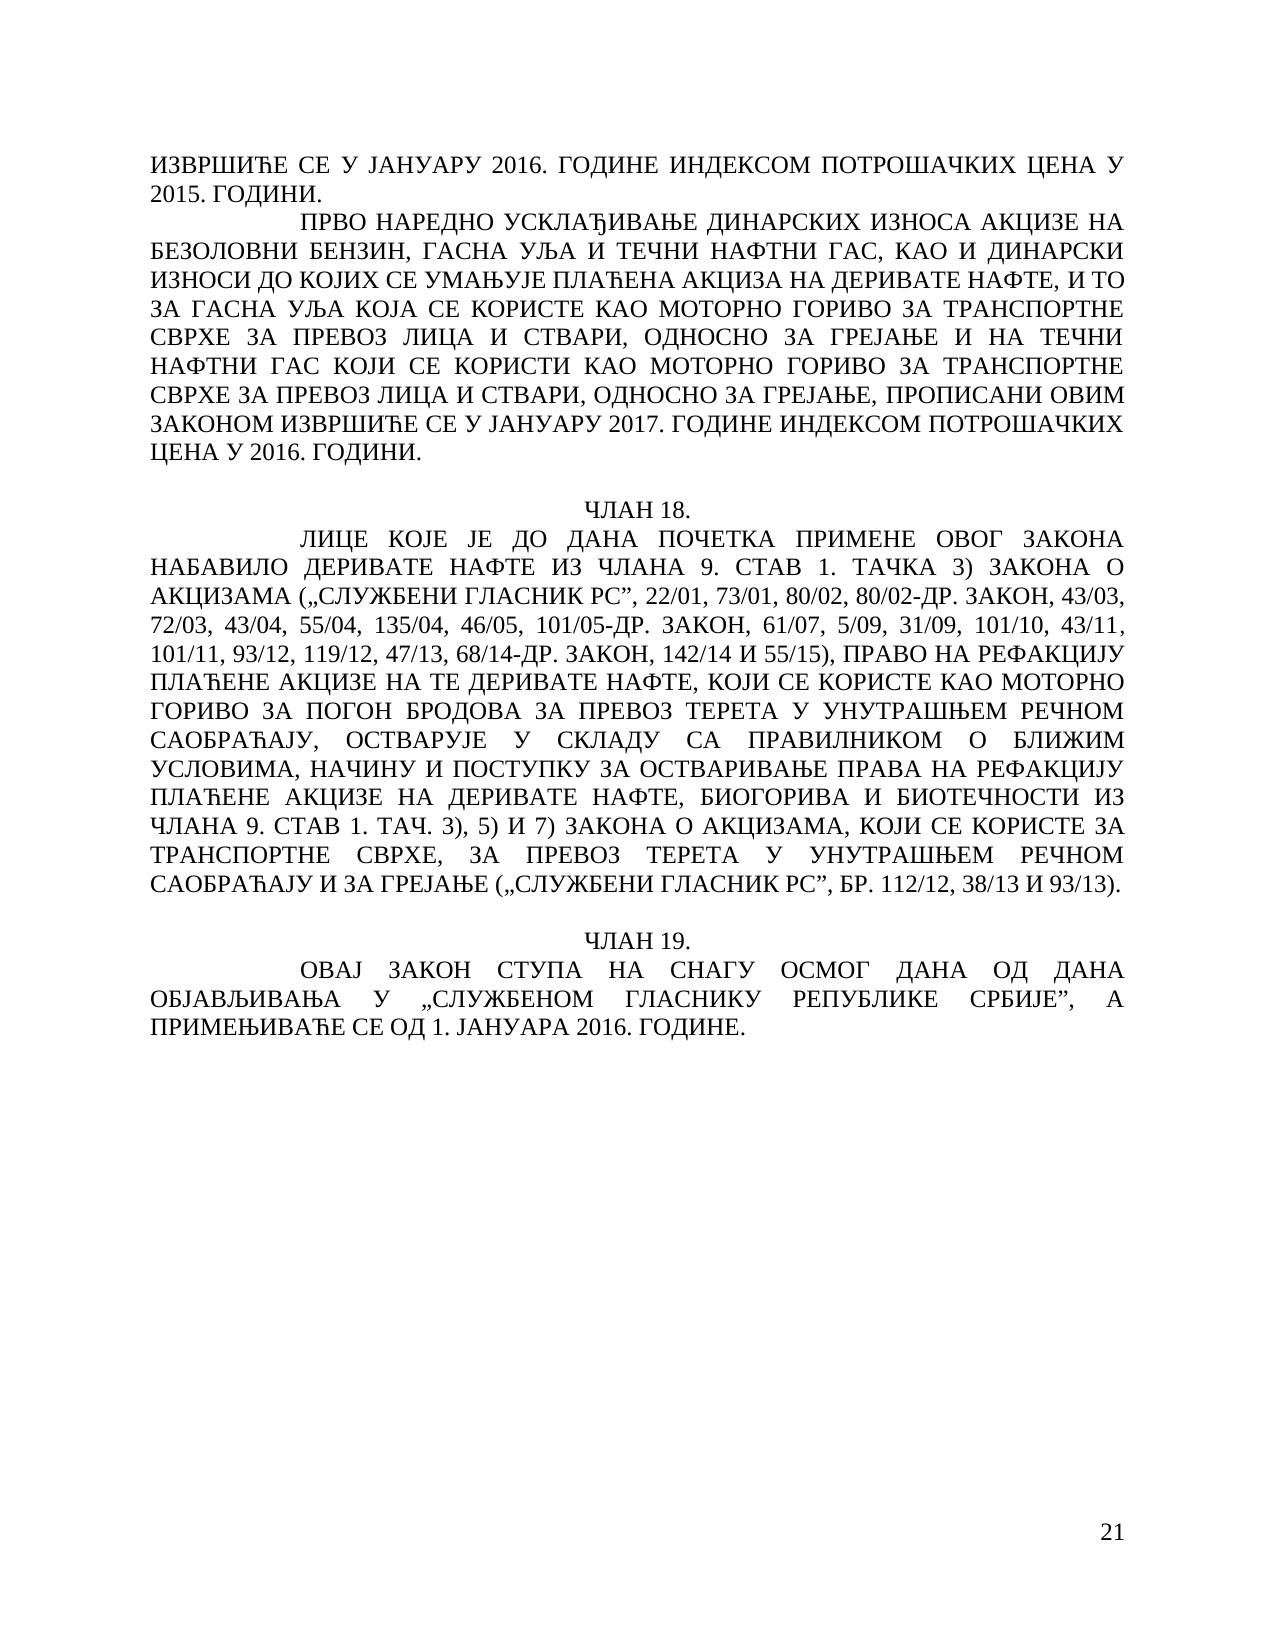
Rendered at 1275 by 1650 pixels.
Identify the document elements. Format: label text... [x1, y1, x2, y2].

text ОВАЈ ЗАКОН СТУПА НА СНАГУ ОСМОГ ДАНА ОД ДАНА ОБЈАВЉИВАЊА У „СЛУЖБЕНОМ ГЛАСНИКУ РЕПУБЛИКЕ СРБИЈЕ”, А ПРИМЕЊИВАЋЕ СЕ ОД 1. ЈАНУАРА 2016. ГОДИНЕ. [150, 955, 1125, 1041]
text ЛИЦЕ КОЈЕ ЈЕ ДО ДАНА ПОЧЕТКА ПРИМЕНЕ ОВОГ ЗАКОНА НАБАВИЛО ДЕРИВАТЕ НАФТЕ ИЗ ЧЛАНА 9. СТАВ 1. ТАЧКА 3) ЗАКОНА О АКЦИЗАМА („СЛУЖБЕНИ ГЛАСНИК РС”, 22/01, 73/01, 80/02, 80/02-ДР. ЗАКОН, 43/03, 72/03, 43/04, 55/04, 135/04, 46/05, 101/05-ДР. ЗАКОН, 61/07, 5/09, 31/09, 101/10, 43/11, 101/11, 93/12, 119/12, 47/13, 68/14-ДР. ЗАКОН, 142/14 И 55/15), ПРАВО НА РЕФАКЦИЈУ ПЛАЋЕНЕ АКЦИЗЕ НА ТЕ ДЕРИВАТЕ НАФТЕ, КОЈИ СЕ КОРИСТЕ КАО МОТОРНО ГОРИВО ЗА ПОГОН БРОДОВА ЗА ПРЕВОЗ ТЕРЕТА У УНУТРАШЊЕМ РЕЧНОМ САОБРАЋАЈУ, ОСТВАРУЈЕ У СКЛАДУ СА ПРАВИЛНИКОМ О БЛИЖИМ УСЛОВИМА, НАЧИНУ И ПОСТУПКУ ЗА ОСТВАРИВАЊЕ ПРАВА НА РЕФАКЦИЈУ ПЛАЋЕНЕ АКЦИЗЕ НА ДЕРИВАТЕ НАФТЕ, БИОГОРИВА И БИОТЕЧНОСТИ ИЗ ЧЛАНА 9. СТАВ 1. ТАЧ. 3), 5) И 7) ЗАКОНА О АКЦИЗАМА, КОЈИ СЕ КОРИСТЕ ЗА ТРАНСПОРТНЕ СВРХЕ, ЗА ПРЕВОЗ ТЕРЕТА У УНУТРАШЊЕМ РЕЧНОМ САОБРАЋАЈУ И ЗА ГРЕЈАЊЕ („СЛУЖБЕНИ ГЛАСНИК РС”, БР. 112/12, 38/13 И 93/13). [150, 524, 1125, 897]
text ЧЛАН 18. [150, 495, 1125, 524]
text ЧЛАН 19. [150, 926, 1125, 955]
text ПРВО НАРЕДНО УСКЛАЂИВАЊЕ ДИНАРСКИХ ИЗНОСА АКЦИЗЕ НА БЕЗОЛОВНИ БЕНЗИН, ГАСНА УЉА И ТЕЧНИ НАФТНИ ГАС, КАО И ДИНАРСКИ ИЗНОСИ ДО КОЈИХ СЕ УМАЊУЈЕ ПЛАЋЕНА АКЦИЗА НА ДЕРИВАТЕ НАФТЕ, И ТО ЗА ГАСНА УЉА КОЈА СЕ КОРИСТЕ КАО МОТОРНО ГОРИВО ЗА ТРАНСПОРТНЕ СВРХЕ ЗА ПРЕВОЗ ЛИЦА И СТВАРИ, ОДНОСНО ЗА ГРЕЈАЊЕ И НА ТЕЧНИ НАФТНИ ГАС КОЈИ СЕ КОРИСТИ КАО МОТОРНО ГОРИВО ЗА ТРАНСПОРТНЕ СВРХЕ ЗА ПРЕВОЗ ЛИЦА И СТВАРИ, ОДНОСНО ЗА ГРЕЈАЊЕ, ПРОПИСАНИ ОВИМ ЗАКОНОМ ИЗВРШИЋЕ СЕ У ЈАНУАРУ 2017. ГОДИНЕ ИНДЕКСОМ ПОТРОШАЧКИХ ЦЕНА У 2016. ГОДИНИ. [150, 207, 1125, 466]
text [150, 150, 1125, 207]
